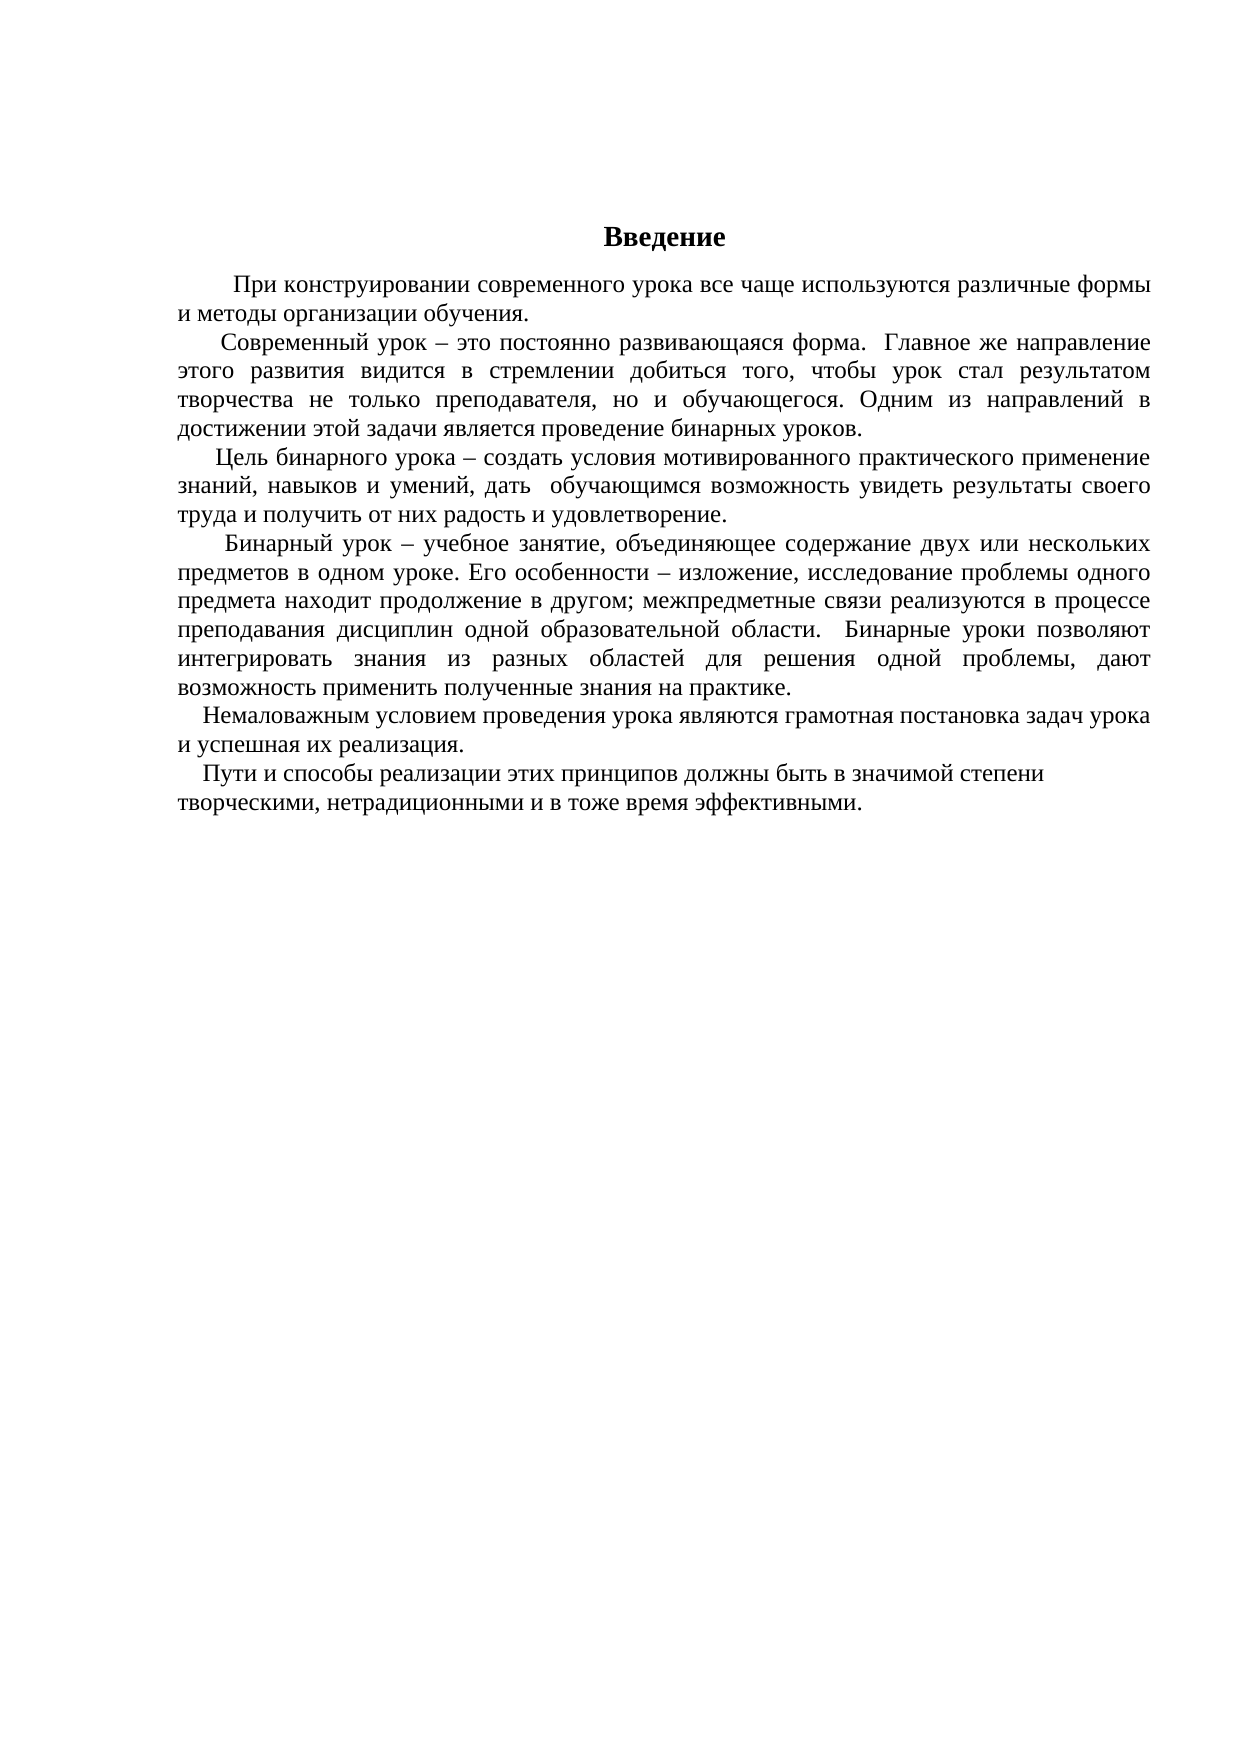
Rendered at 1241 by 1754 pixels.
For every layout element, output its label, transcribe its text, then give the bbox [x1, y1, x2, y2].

text Бинарный урок – учебное занятие, объединяющее содержание двух или нескольких предметов в одном уроке. Его особенности – изложение, исследование проблемы одного предмета находит продолжение в другом; межпредметные связи реализуются в процессе преподавания дисциплин одной образовательной области. Бинарные уроки позволяют интегрировать знания из разных областей для решения одной проблемы, дают возможность применить полученные знания на практике. [177, 528, 1152, 700]
text Современный урок – это постоянно развивающаяся форма. Главное же направление этого развития видится в стремлении добиться того, чтобы урок стал результатом творчества не только преподавателя, но и обучающегося. Одним из направлений в достижении этой задачи является проведение бинарных уроков. [177, 327, 1152, 442]
text Цель бинарного урока – создать условия мотивированного практического применение знаний, навыков и умений, дать обучающимся возможность увидеть результаты своего труда и получить от них радость и удовлетворение. [177, 442, 1152, 528]
text Введение [177, 219, 1152, 252]
text Немаловажным условием проведения урока являются грамотная постановка задач урока и успешная их реализация. [177, 700, 1152, 758]
text Пути и способы реализации этих принципов должны быть в значимой степени творческими, нетрадиционными и в тоже время эффективными. [177, 758, 1152, 815]
text При конструировании современного урока все чаще используются различные формы и методы организации обучения. [177, 269, 1152, 327]
